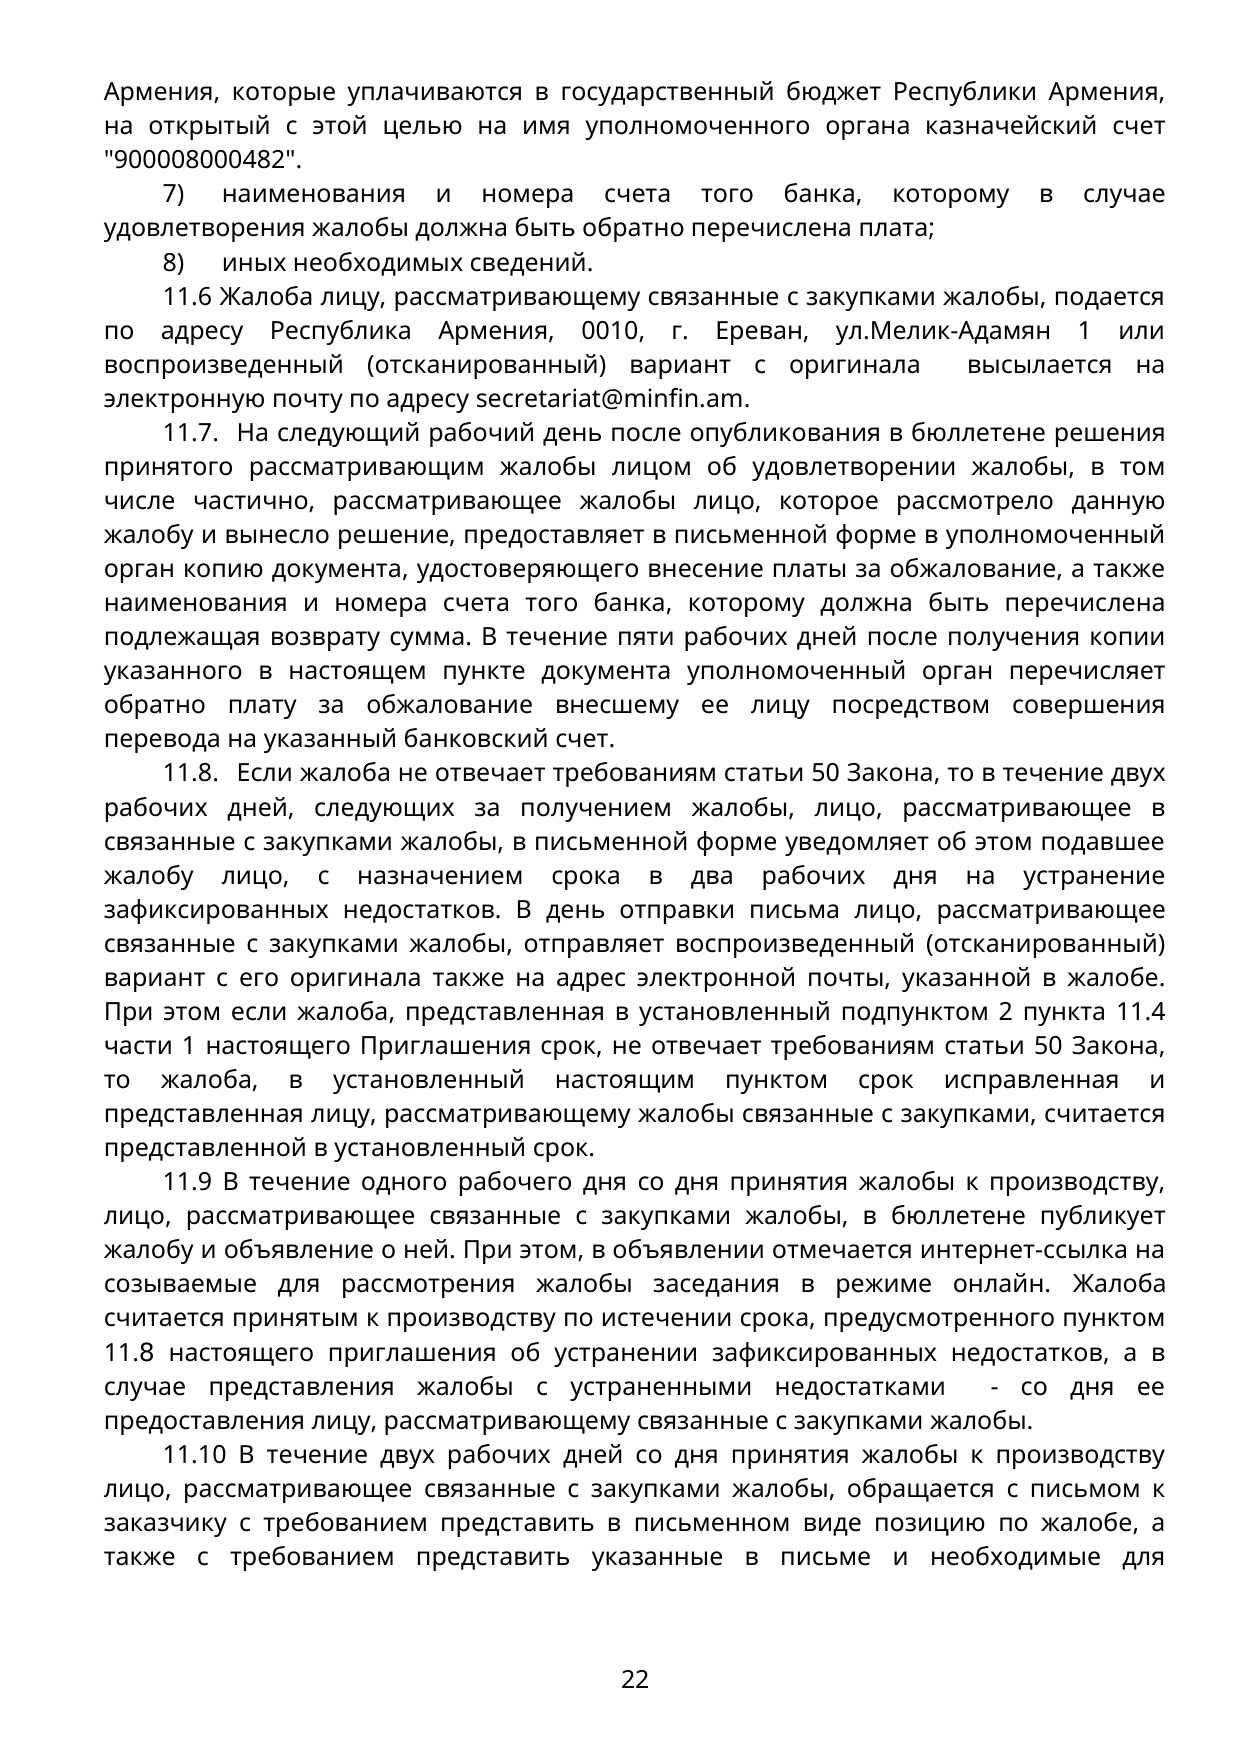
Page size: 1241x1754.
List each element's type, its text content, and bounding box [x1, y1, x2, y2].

text 7) наименования и номера счета того банка, которому в случае удовлетворения жалобы должна быть обратно перечислена плата; [103, 176, 1167, 244]
text 11.6 Жалоба лицу, рассматривающему связанные с закупками жалобы, подается по адресу Республика Армения, 0010, г. Ереван, ул.Мелик-Адамян 1 или воспроизведенный (отсканированный) вариант с оригинала высылается на электронную почту по адресу secretariat@minfin.am. [103, 278, 1167, 414]
text 8) иных необходимых сведений. [103, 244, 1167, 278]
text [103, 1436, 1167, 1573]
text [103, 74, 1167, 176]
text 11.9 В течение одного рабочего дня со дня принятия жалобы к производству, лицо, рассматривающее связанные с закупками жалобы, в бюллетене публикует жалобу и объявление о ней. При этом, в объявлении отмечается интернет-ссылка на созываемые для рассмотрения жалобы заседания в режиме онлайн. Жалоба считается принятым к производству по истечении срока, предусмотренного пунктом 11.8 настоящего приглашения об устранении зафиксированных недостатков, а в случае представления жалобы с устраненными недостатками - со дня ее предоставления лицу, рассматривающему связанные с закупками жалобы. [103, 1164, 1167, 1436]
text 11.8. Если жалоба не отвечает требованиям статьи 50 Закона, то в течение двух рабочих дней, следующих за получением жалобы, лицо, рассматривающее в связанные с закупками жалобы, в письменной форме уведомляет об этом подавшее жалобу лицо, с назначением срока в два рабочих дня на устранение зафиксированных недостатков. В день отправки письма лицо, рассматривающее связанные с закупками жалобы, отправляет воспроизведенный (отсканированный) вариант с его оригинала также на адрес электронной почты, указаннօй в жалобе. При этом если жалоба, представленная в установленный подпунктом 2 пункта 11.4 части 1 настоящего Приглашения срок, не отвечает требованиям статьи 50 Закона, то жалоба, в установленный настоящим пунктом срок исправленная и представленная лицу, рассматривающему жалобы связанные с закупками, считается представленной в установленный срок. [103, 755, 1167, 1164]
text 11.7. На следующий рабочий день после опубликования в бюллетене решения принятого рассматривающим жалобы лицом об удовлетворении жалобы, в том числе частично, рассматривающее жалобы лицо, которое рассмотрело данную жалобу и вынесло решение, предоставляет в письменной форме в уполномоченный орган копию документа, удостоверяющего внесение платы за обжалование, а также наименования и номера счета того банка, которому должна быть перечислена подлежащая возврату сумма. В течение пяти рабочих дней после получения копии указанного в настоящем пункте документа уполномоченный орган перечисляет обратно плату за обжалование внесшему ее лицу посредством совершения перевода на указанный банковский счет. [103, 414, 1167, 755]
